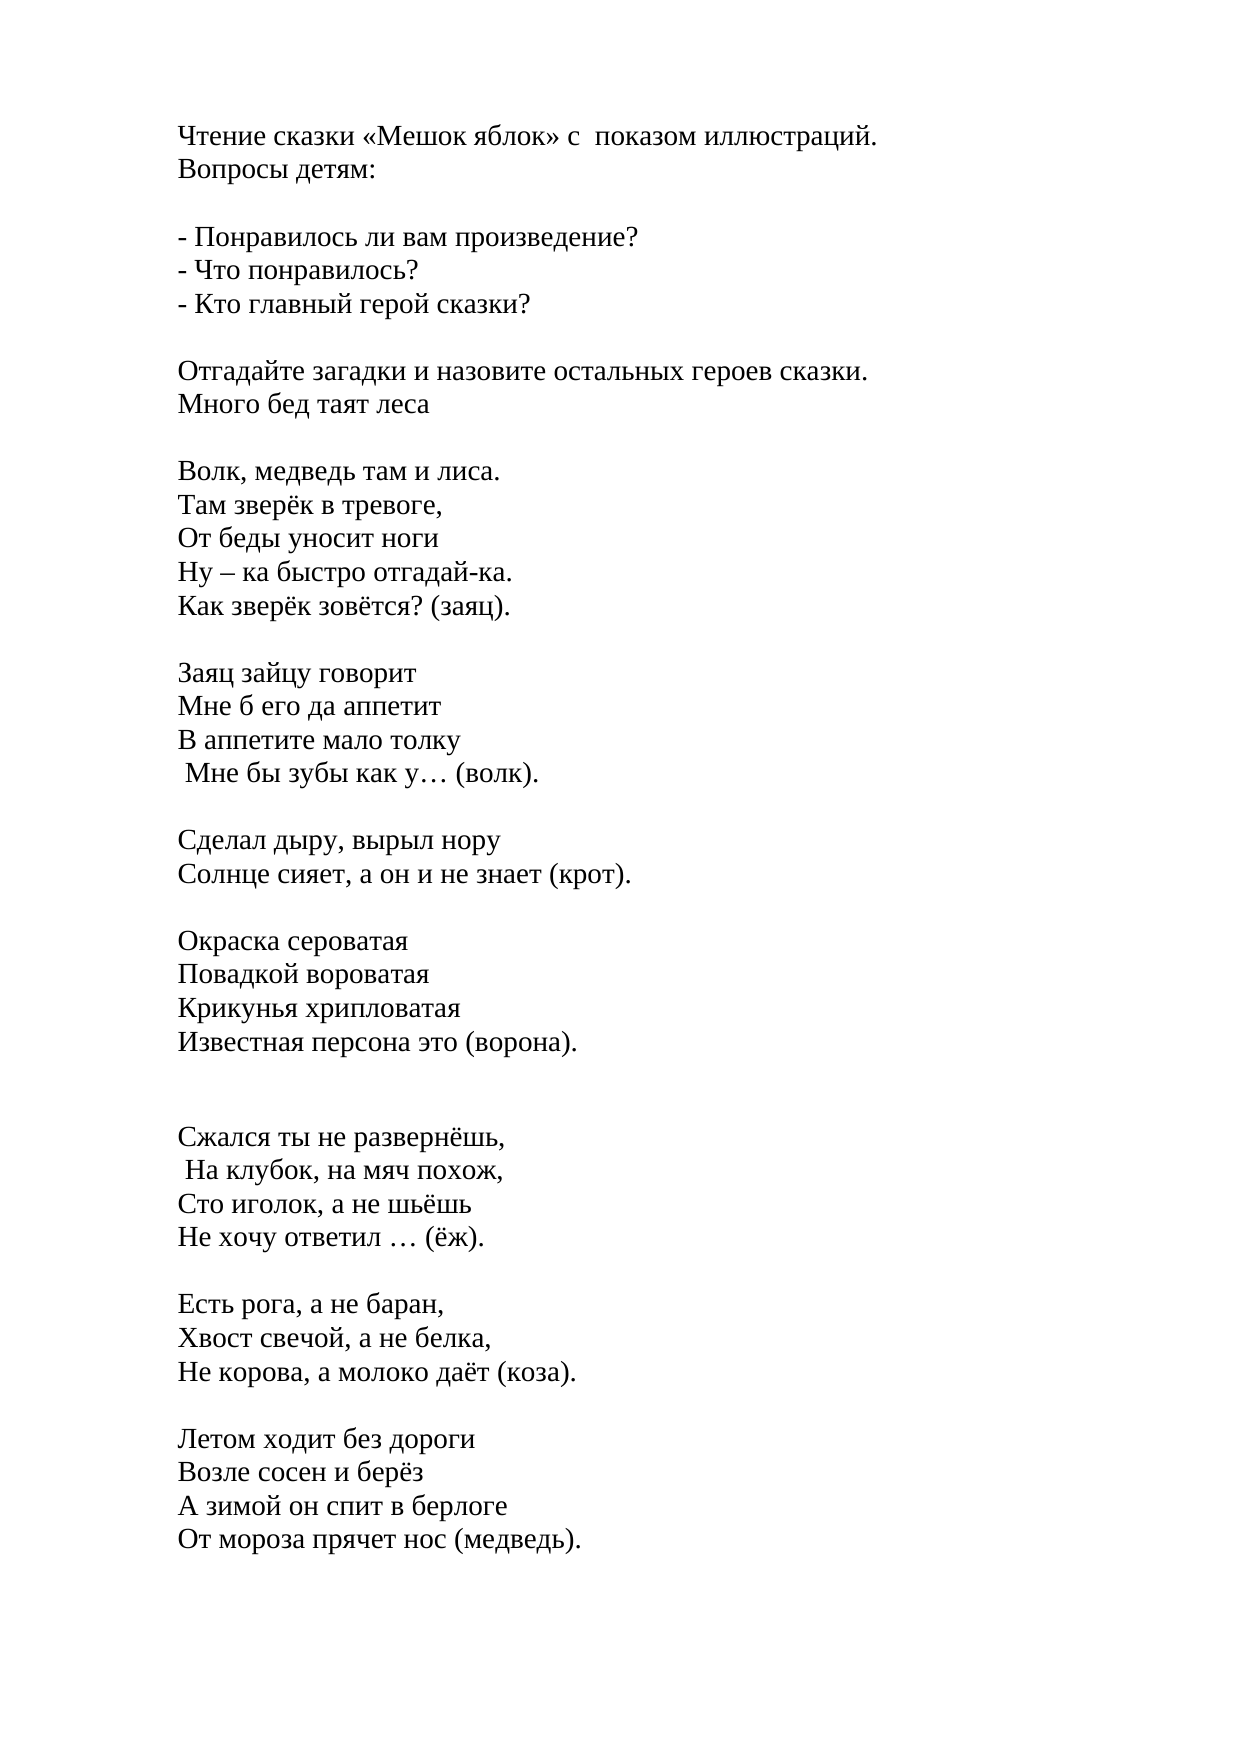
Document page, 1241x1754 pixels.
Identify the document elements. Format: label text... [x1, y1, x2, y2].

text Мне бы зубы как у… (волк). [177, 755, 1152, 789]
text - Что понравилось? [177, 252, 1152, 286]
text От мороза прячет нос (медведь). [177, 1521, 1152, 1555]
text Не хочу ответил … (ёж). [177, 1219, 1152, 1253]
text Там зверёк в тревоге, [177, 487, 1152, 521]
text Сделал дыру, вырыл нору [177, 822, 1152, 856]
text Много бед таят леса [177, 386, 1152, 420]
text А зимой он спит в берлоге [177, 1488, 1152, 1521]
text Сжался ты не развернёшь, [177, 1119, 1152, 1152]
text - Понравилось ли вам произведение? [177, 219, 1152, 252]
text Возле сосен и берёз [177, 1454, 1152, 1488]
text Ну – ка быстро отгадай-ка. [177, 554, 1152, 588]
text Хвост свечой, а не белка, [177, 1320, 1152, 1354]
text Как зверёк зовётся? (заяц). [177, 588, 1152, 621]
text Не корова, а молоко даёт (коза). [177, 1354, 1152, 1387]
text Известная персона это (ворона). [177, 1024, 1152, 1057]
text Солнце сияет, а он и не знает (крот). [177, 856, 1152, 889]
text Чтение сказки «Мешок яблок» с показом иллюстраций. [177, 118, 1152, 152]
text Летом ходит без дороги [177, 1421, 1152, 1454]
text Отгадайте загадки и назовите остальных героев сказки. [177, 353, 1152, 386]
text - Кто главный герой сказки? [177, 286, 1152, 319]
text От беды уносит ноги [177, 521, 1152, 554]
text Есть рога, а не баран, [177, 1287, 1152, 1320]
text В аппетите мало толку [177, 722, 1152, 755]
text Крикунья хрипловатая [177, 990, 1152, 1024]
text Мне б его да аппетит [177, 688, 1152, 722]
text Повадкой вороватая [177, 957, 1152, 990]
text Сто иголок, а не шьёшь [177, 1186, 1152, 1219]
text Вопросы детям: [177, 152, 1152, 185]
text На клубок, на мяч похож, [177, 1152, 1152, 1186]
text Волк, медведь там и лиса. [177, 453, 1152, 487]
text Окраска сероватая [177, 923, 1152, 957]
text Заяц зайцу говорит [177, 655, 1152, 688]
